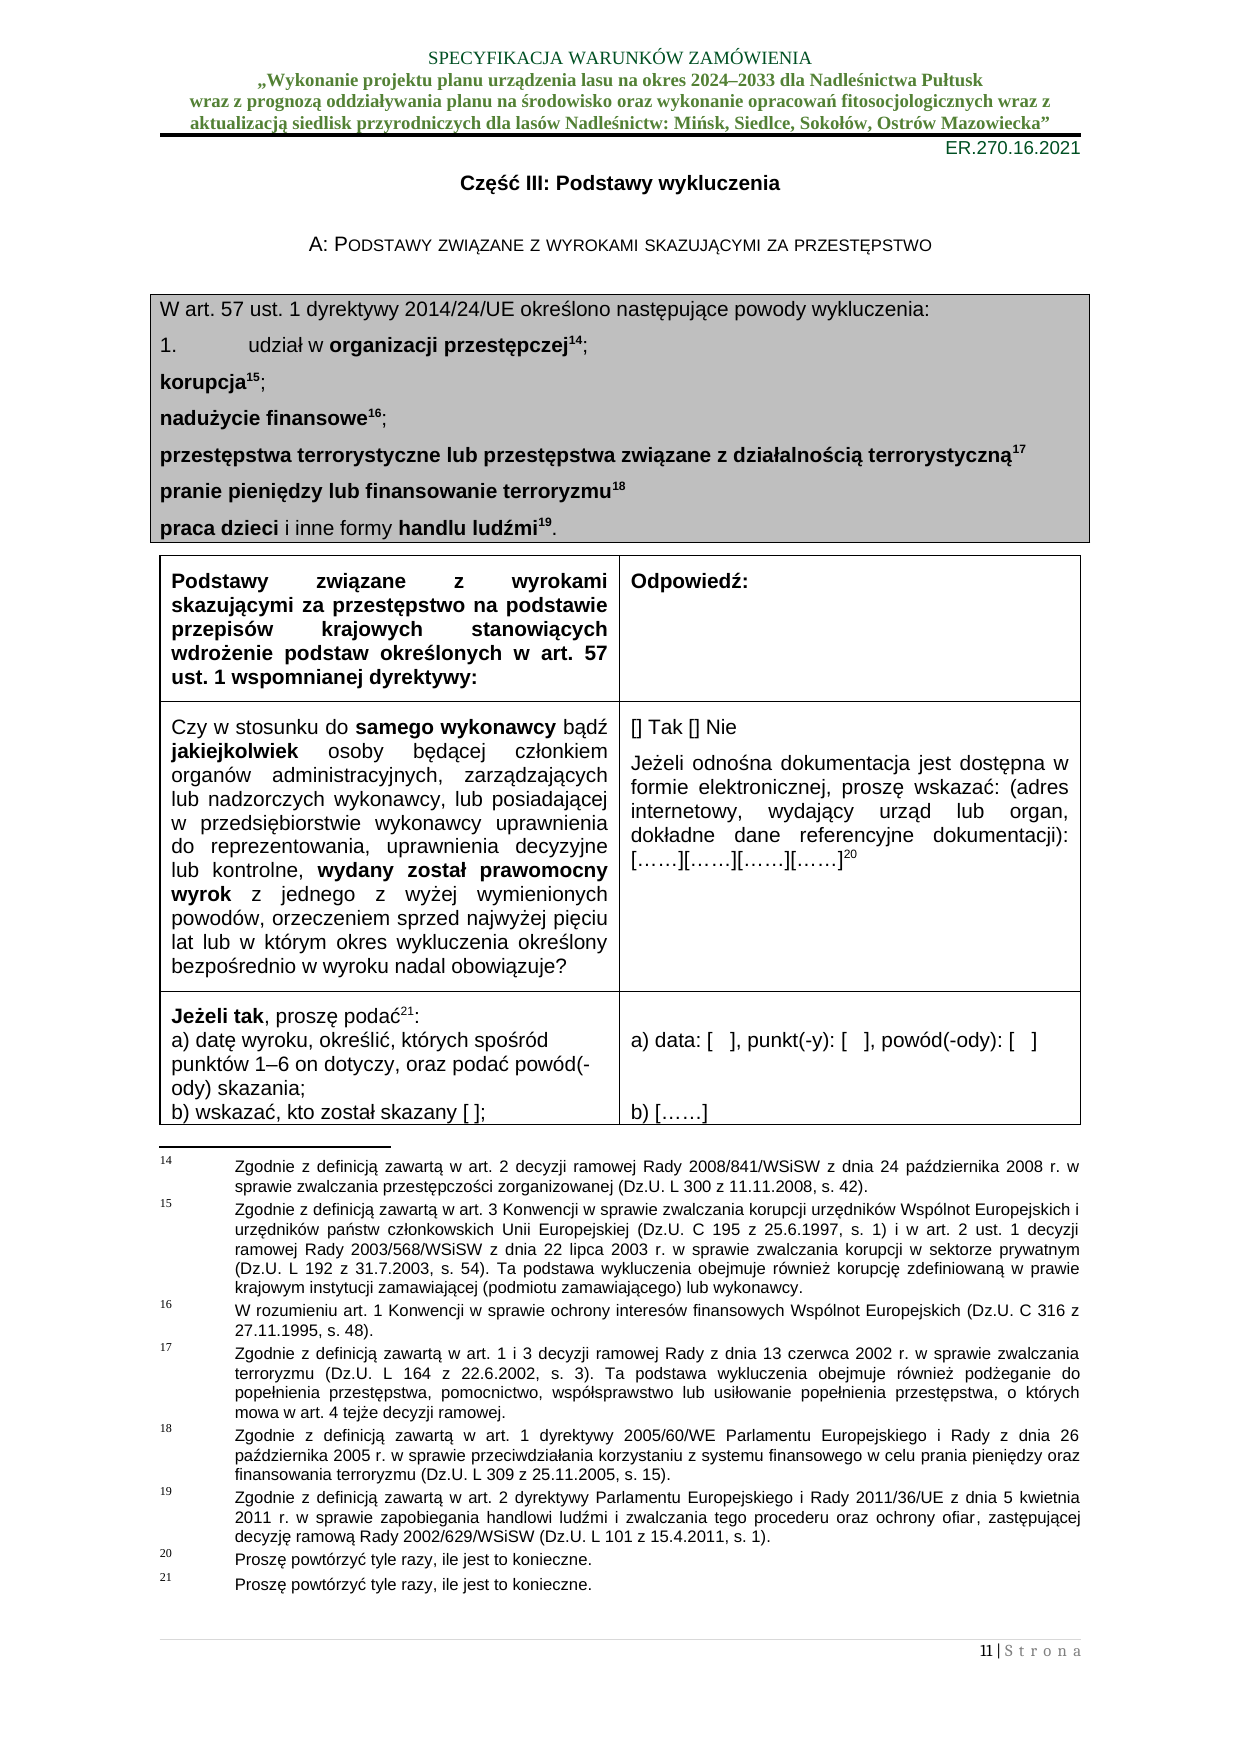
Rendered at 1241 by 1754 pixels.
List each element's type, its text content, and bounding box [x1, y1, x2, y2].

table_cell Jeżeli tak, proszę podać: a) datę wyroku, określić, których spośród punktów 1–6 on dotyczy, oraz podać powód(-ody) skazania; b) wskazać, kto został skazany [ ]; c) w zakresie, w jakim zostało to bezpośrednio ustalone w wyroku: [161, 992, 619, 1124]
text pranie pieniędzy lub finansowanie terroryzmu [151, 476, 1089, 503]
table_header Podstawy związane z wyrokami skazującymi za przestępstwo na podstawie przepisów krajowych stanowiących wdrożenie podstaw określonych w art. 57 ust. 1 wspomnianej dyrektywy: [161, 556, 619, 701]
text W art. 57 ust. 1 dyrektywy 2014/24/UE określono następujące powody wykluczenia: [151, 295, 1089, 321]
text praca dzieci i inne formy handlu ludźmi. [151, 512, 1089, 542]
table_cell Czy w stosunku do samego wykonawcy bądź jakiejkolwiek osoby będącej członkiem organów administracyjnych, zarządzających lub nadzorczych wykonawcy, lub posiadającej w przedsiębiorstwie wykonawcy uprawnienia do reprezentowania, uprawnienia decyzyjne lub kontrolne, wydany został prawomocny wyrok z jednego z wyżej wymienionych powodów, orzeczeniem sprzed najwyżej pięciu lat lub w którym okres wykluczenia określony bezpośrednio w wyroku nadal obowiązuje? [161, 702, 619, 991]
text przestępstwa terrorystyczne lub przestępstwa związane z działalnością terrorystyczną [151, 439, 1089, 467]
table_cell a) data: [ ], punkt(-y): [ ], powód(-ody): [ ] b) [……] c) długość okresu wykluczenia [……] oraz punkt(-y), którego(-ych) to dotyczy. Jeżeli odnośna dokumentacja jest dostępna w formie elektronicznej, proszę wskazać: (adres internetowy, wydający urząd lub organ, dokładne dane referencyjne dokumentacji): [……][……][……][……] [620, 992, 1080, 1124]
list udział w organizacji przestępczej; [151, 330, 1089, 357]
text Część III: Podstawy wykluczenia [159, 171, 1081, 195]
table_cell [] Tak [] Nie Jeżeli odnośna dokumentacja jest dostępna w formie elektronicznej, proszę wskazać: (adres internetowy, wydający urząd lub organ, dokładne dane referencyjne dokumentacji): [……][……][……][……] [620, 702, 1080, 991]
text nadużycie finansowe; [151, 403, 1089, 430]
text A: Podstawy związane z wyrokami skazującymi za przestępstwo [159, 232, 1081, 256]
text korupcja; [151, 367, 1089, 394]
table_header Odpowiedź: [620, 556, 1080, 701]
